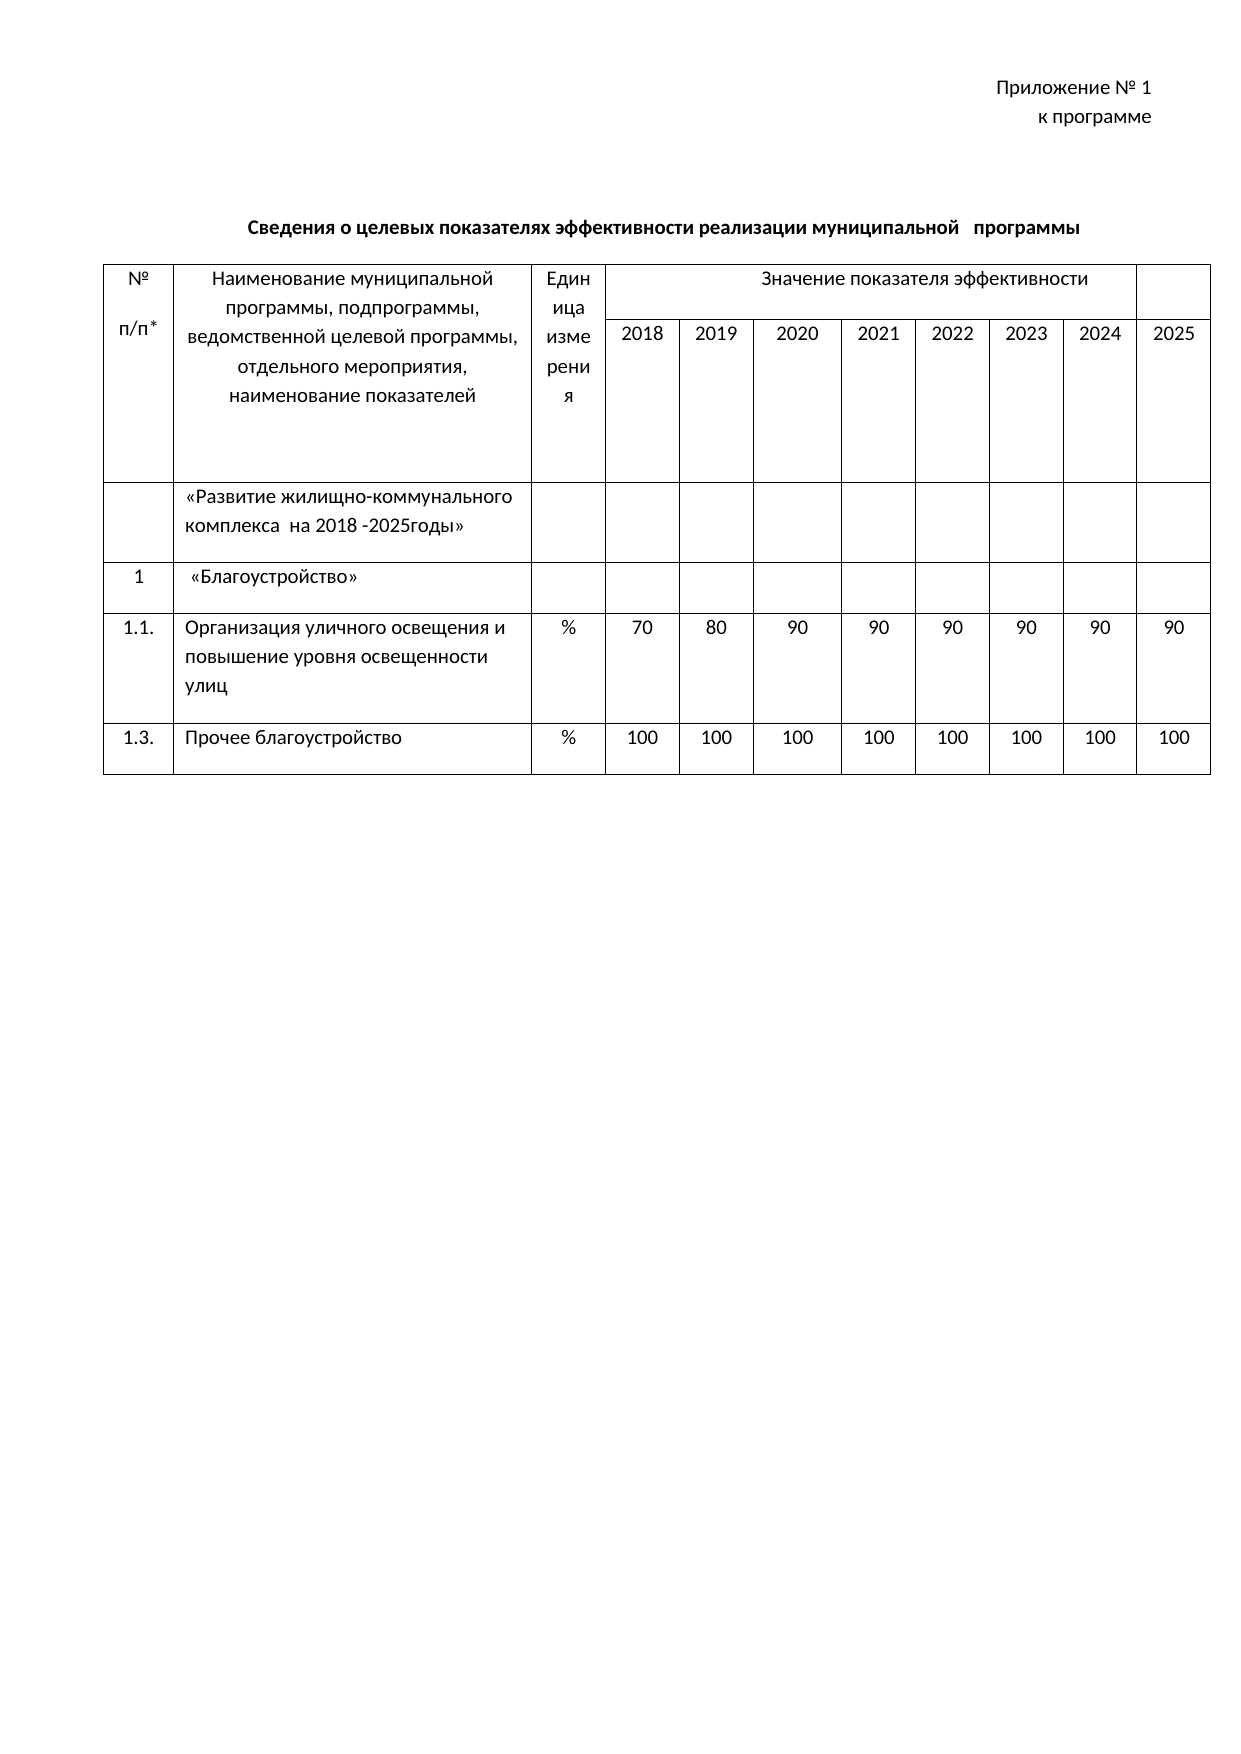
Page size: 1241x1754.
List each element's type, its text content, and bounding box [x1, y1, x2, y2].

table_cell [990, 483, 1063, 562]
table_cell 1.3. [104, 724, 173, 774]
table_header № п/п* [104, 265, 173, 482]
table_cell 100 [1064, 724, 1136, 774]
table_cell [754, 563, 841, 613]
table_cell % [532, 614, 605, 723]
table_cell Прочее благоустройство [174, 724, 531, 774]
table_cell 2019 [680, 320, 753, 482]
table_cell [754, 483, 841, 562]
table_cell 2022 [916, 320, 989, 482]
table_cell [606, 563, 679, 613]
text Приложение № 1 [177, 74, 1152, 99]
table_cell 2020 [754, 320, 841, 482]
table_cell 100 [754, 724, 841, 774]
table_cell 90 [754, 614, 841, 723]
text к программе [177, 103, 1152, 128]
table_cell [916, 483, 989, 562]
table_cell 100 [990, 724, 1063, 774]
table_cell [532, 483, 605, 562]
table_cell 100 [916, 724, 989, 774]
table_header Значение показателя эффективности [606, 265, 1136, 319]
table_cell 100 [1137, 724, 1210, 774]
table_cell 100 [842, 724, 915, 774]
table_cell 80 [680, 614, 753, 723]
table_cell [606, 483, 679, 562]
table_cell 90 [916, 614, 989, 723]
table_header Единица измерения [532, 265, 605, 482]
table_cell 100 [606, 724, 679, 774]
table_cell Организация уличного освещения и повышение уровня освещенности улиц [174, 614, 531, 723]
table_cell 90 [1064, 614, 1136, 723]
table_cell [842, 483, 915, 562]
table_cell 2018 [606, 320, 679, 482]
table_cell [842, 563, 915, 613]
table_cell 2024 [1064, 320, 1136, 482]
table_cell 2021 [842, 320, 915, 482]
table_cell [532, 563, 605, 613]
text Сведения о целевых показателях эффективности реализации муниципальной программы [177, 214, 1152, 240]
table_cell % [532, 724, 605, 774]
table_cell «Развитие жилищно-коммунального комплекса на 2018 -2025годы» [174, 483, 531, 562]
table_cell [1064, 483, 1136, 562]
table_cell 1.1. [104, 614, 173, 723]
table_cell [990, 563, 1063, 613]
table_cell «Благоустройство» [174, 563, 531, 613]
table_cell [1137, 563, 1210, 613]
table_cell [1064, 563, 1136, 613]
table_cell [104, 483, 173, 562]
table_cell 90 [990, 614, 1063, 723]
table_header [1137, 265, 1210, 319]
table_cell 2023 [990, 320, 1063, 482]
table_cell 1 [104, 563, 173, 613]
table_cell [916, 563, 989, 613]
table_cell 70 [606, 614, 679, 723]
table_cell [680, 563, 753, 613]
table_cell 2025 [1137, 320, 1210, 482]
table_cell [1137, 483, 1210, 562]
table_header Наименование муниципальной программы, подпрограммы, ведомственной целевой программы, отдельного мероприятия, наименование показателей [174, 265, 531, 482]
table_cell 90 [842, 614, 915, 723]
table_cell 100 [680, 724, 753, 774]
table_cell 90 [1137, 614, 1210, 723]
table_cell [680, 483, 753, 562]
